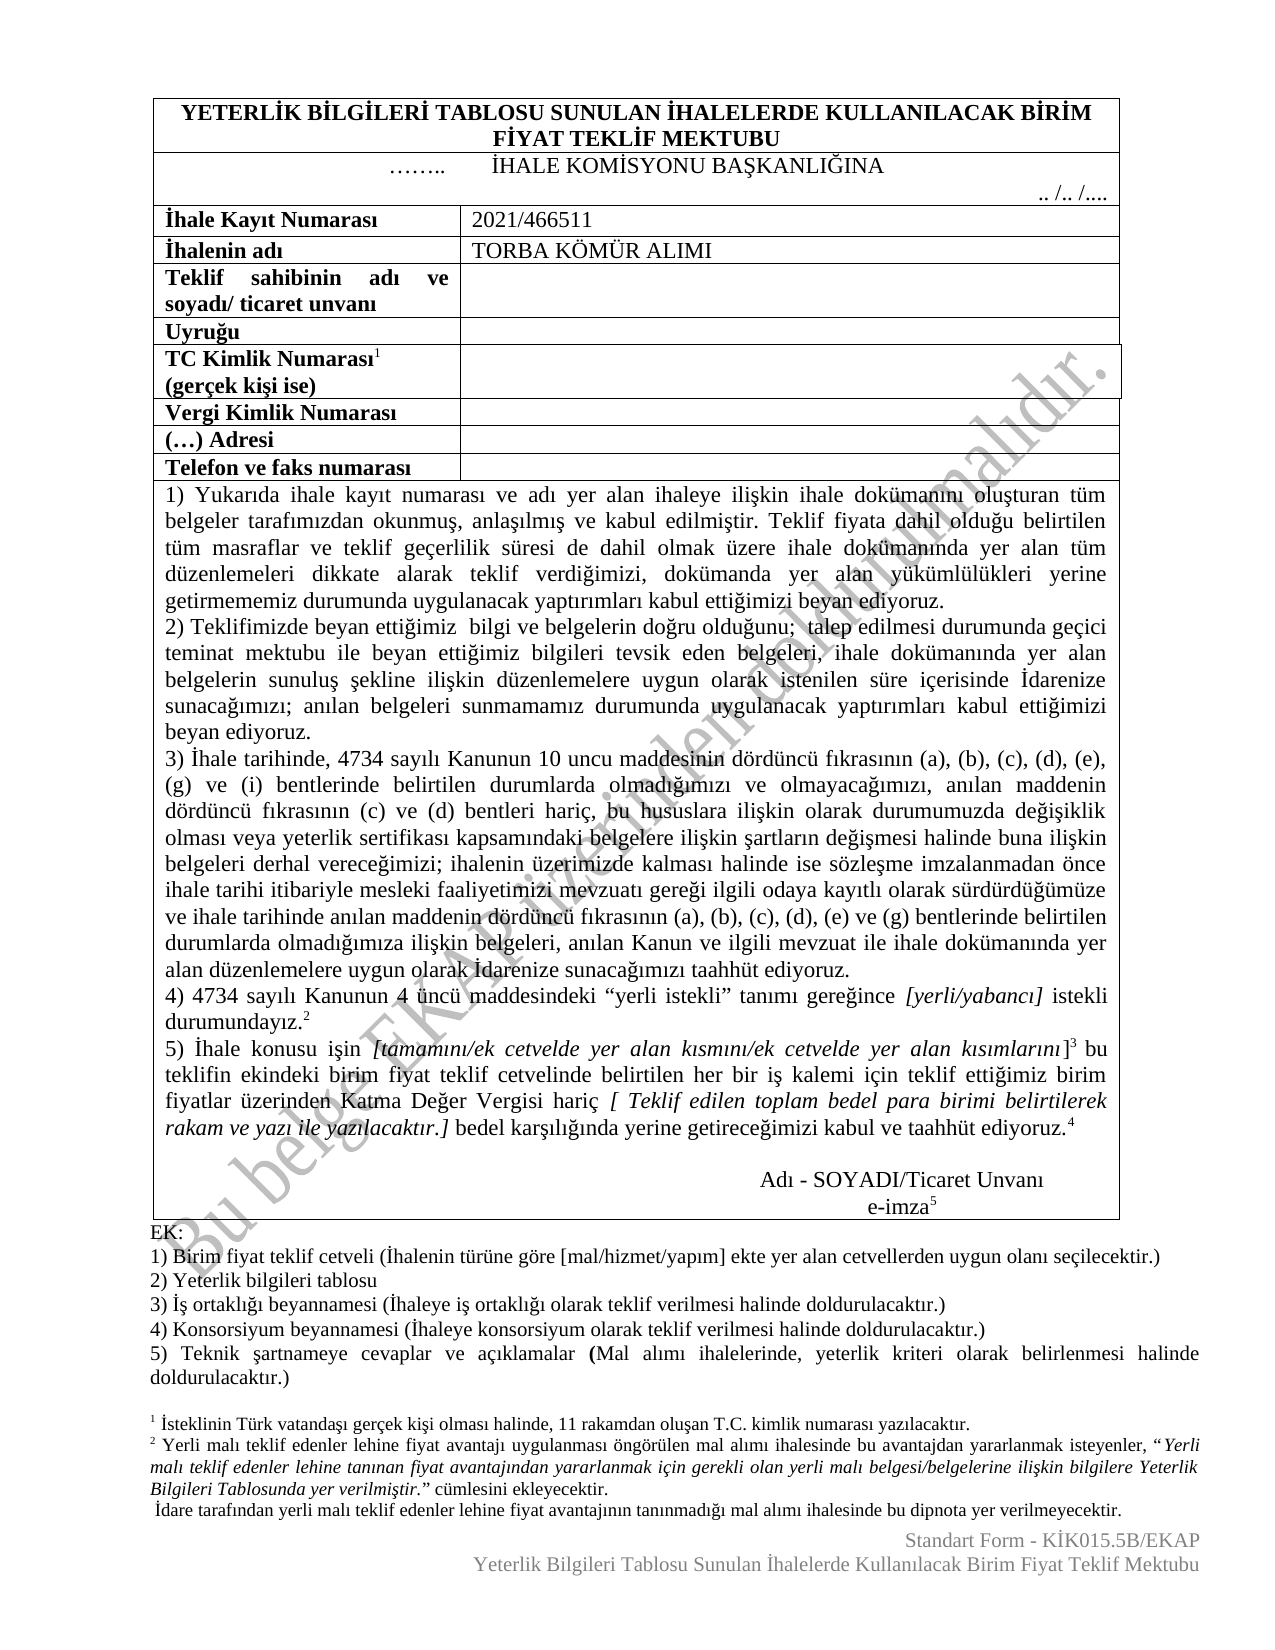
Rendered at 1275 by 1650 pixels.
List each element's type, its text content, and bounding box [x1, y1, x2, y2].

table_cell [461, 426, 1119, 453]
text 5) Teknik şartnameye cevaplar ve açıklamalar (Mal alımı ihalelerinde, yeterlik kriteri olarak belirlenmesi halinde doldurulacaktır.) [150, 1341, 1200, 1389]
table_cell İhalenin adı [154, 237, 460, 263]
table_cell 1) Yukarıda ihale kayıt numarası ve adı yer alan ihaleye ilişkin ihale dokümanını oluşturan tüm belgeler tarafımızdan okunmuş, anlaşılmış ve kabul edilmiştir. Teklif fiyata dahil olduğu belirtilen tüm masraflar ve teklif geçerlilik süresi de dahil olmak üzere ihale dokümanında yer alan tüm düzenlemeleri dikkate alarak teklif verdiğimizi, dokümanda yer alan yükümlülükleri yerine getirmememiz durumunda uygulanacak yaptırımları kabul ettiğimizi beyan ediyoruz. 2) Teklifimizde beyan ettiğimiz bilgi ve belgelerin doğru olduğunu; talep edilmesi durumunda geçici teminat mektubu ile beyan ettiğimiz bilgileri tevsik eden belgeleri, ihale dokümanında yer alan belgelerin sunuluş şekline ilişkin düzenlemelere uygun olarak istenilen süre içerisinde İdarenize sunacağımızı; anılan belgeleri sunmamamız durumunda uygulanacak yaptırımları kabul ettiğimizi beyan ediyoruz. 3) İhale tarihinde, 4734 sayılı Kanunun 10 uncu maddesinin dördüncü fıkrasının (a), (b), (c), (d), (e), (g) ve (i) bentlerinde belirtilen durumlarda olmadığımızı ve olmayacağımızı, anılan maddenin dördüncü fıkrasının (c) ve (d) bentleri hariç, bu hususlara ilişkin olarak durumumuzda değişiklik olması veya yeterlik sertifikası kapsamındaki belgelere ilişkin şartların değişmesi halinde buna ilişkin belgeleri derhal vereceğimizi; ihalenin üzerimizde kalması halinde ise sözleşme imzalanmadan önce ihale tarihi itibariyle mesleki faaliyetimizi mevzuatı gereği ilgili odaya kayıtlı olarak sürdürdüğümüze ve ihale tarihinde anılan maddenin dördüncü fıkrasının (a), (b), (c), (d), (e) ve (g) bentlerinde belirtilen durumlarda olmadığımıza ilişkin belgeleri, anılan Kanun ve ilgili mevzuat ile ihale dokümanında yer alan düzenlemelere uygun olarak İdarenize sunacağımızı taahhüt ediyoruz. 4) 4734 sayılı Kanunun 4 üncü maddesindeki “yerli istekli” tanımı gereğince [yerli/yabancı] istekli durumundayız.2 5) İhale konusu işin [tamamını/ek cetvelde yer alan kısmını/ek cetvelde yer alan kısımlarını]3 bu teklifin ekindeki birim fiyat teklif cetvelinde belirtilen her bir iş kalemi için teklif ettiğimiz birim fiyatlar üzerinden Katma Değer Vergisi hariç [ Teklif edilen toplam bedel para birimi belirtilerek rakam ve yazı ile yazılacaktır.] bedel karşılığında yerine getireceğimizi kabul ve taahhüt ediyoruz.4 Adı - SOYADI/Ticaret Unvanı e-imza5 [154, 481, 1119, 1219]
table_cell 2021/466511 [461, 206, 1119, 236]
text 1) Birim fiyat teklif cetveli (İhalenin türüne göre [mal/hizmet/yapım] ekte yer alan cetvellerden uygun olanı seçilecektir.) [75, 1244, 1200, 1268]
text 4) Konsorsiyum beyannamesi (İhaleye konsorsiyum olarak teklif verilmesi halinde doldurulacaktır.) [75, 1316, 1200, 1341]
table_cell TORBA KÖMÜR ALIMI [461, 237, 1119, 263]
text İdare tarafından yerli malı teklif edenler lehine fiyat avantajının tanınmadığı mal alımı ihalesinde bu dipnota yer verilmeyecektir. [150, 1499, 1200, 1521]
table_cell [461, 345, 1121, 398]
table_cell [461, 454, 1119, 480]
table_cell Teklif sahibinin adı ve soyadı/ ticaret unvanı [154, 264, 460, 317]
text 1 İsteklinin Türk vatandaşı gerçek kişi olması halinde, 11 rakamdan oluşan T.C. kimlik numarası yazılacaktır. [150, 1413, 1200, 1434]
table_cell …….. İHALE KOMİSYONU BAŞKANLIĞINA .. /.. /.... [154, 153, 1119, 205]
text EK: [75, 1220, 1200, 1244]
text 2 Yerli malı teklif edenler lehine fiyat avantajı uygulanması öngörülen mal alımı ihalesinde bu avantajdan yararlanmak isteyenler, “Yerli malı teklif edenler lehine tanınan fiyat avantajından yararlanmak için gerekli olan yerli malı belgesi/belgelerine ilişkin bilgilere Yeterlik Bilgileri Tablosunda yer verilmiştir.” cümlesini ekleyecektir. [150, 1434, 1200, 1499]
table_header YETERLİK BİLGİLERİ TABLOSU SUNULAN İHALELERDE KULLANILACAK BİRİM FİYAT TEKLİF MEKTUBU [154, 99, 1119, 152]
table_cell [461, 399, 1119, 425]
table_cell Uyruğu [154, 318, 460, 344]
table_cell Vergi Kimlik Numarası [154, 399, 460, 425]
table_cell TC Kimlik Numarası1 (gerçek kişi ise) [154, 345, 460, 398]
table_cell (…) Adresi [154, 426, 460, 453]
table_cell [461, 318, 1119, 344]
table_cell İhale Kayıt Numarası [154, 206, 460, 236]
text 3) İş ortaklığı beyannamesi (İhaleye iş ortaklığı olarak teklif verilmesi halinde doldurulacaktır.) [75, 1292, 1200, 1316]
table_cell [461, 264, 1119, 317]
text 2) Yeterlik bilgileri tablosu [75, 1268, 1200, 1292]
table_cell Telefon ve faks numarası [154, 454, 460, 480]
